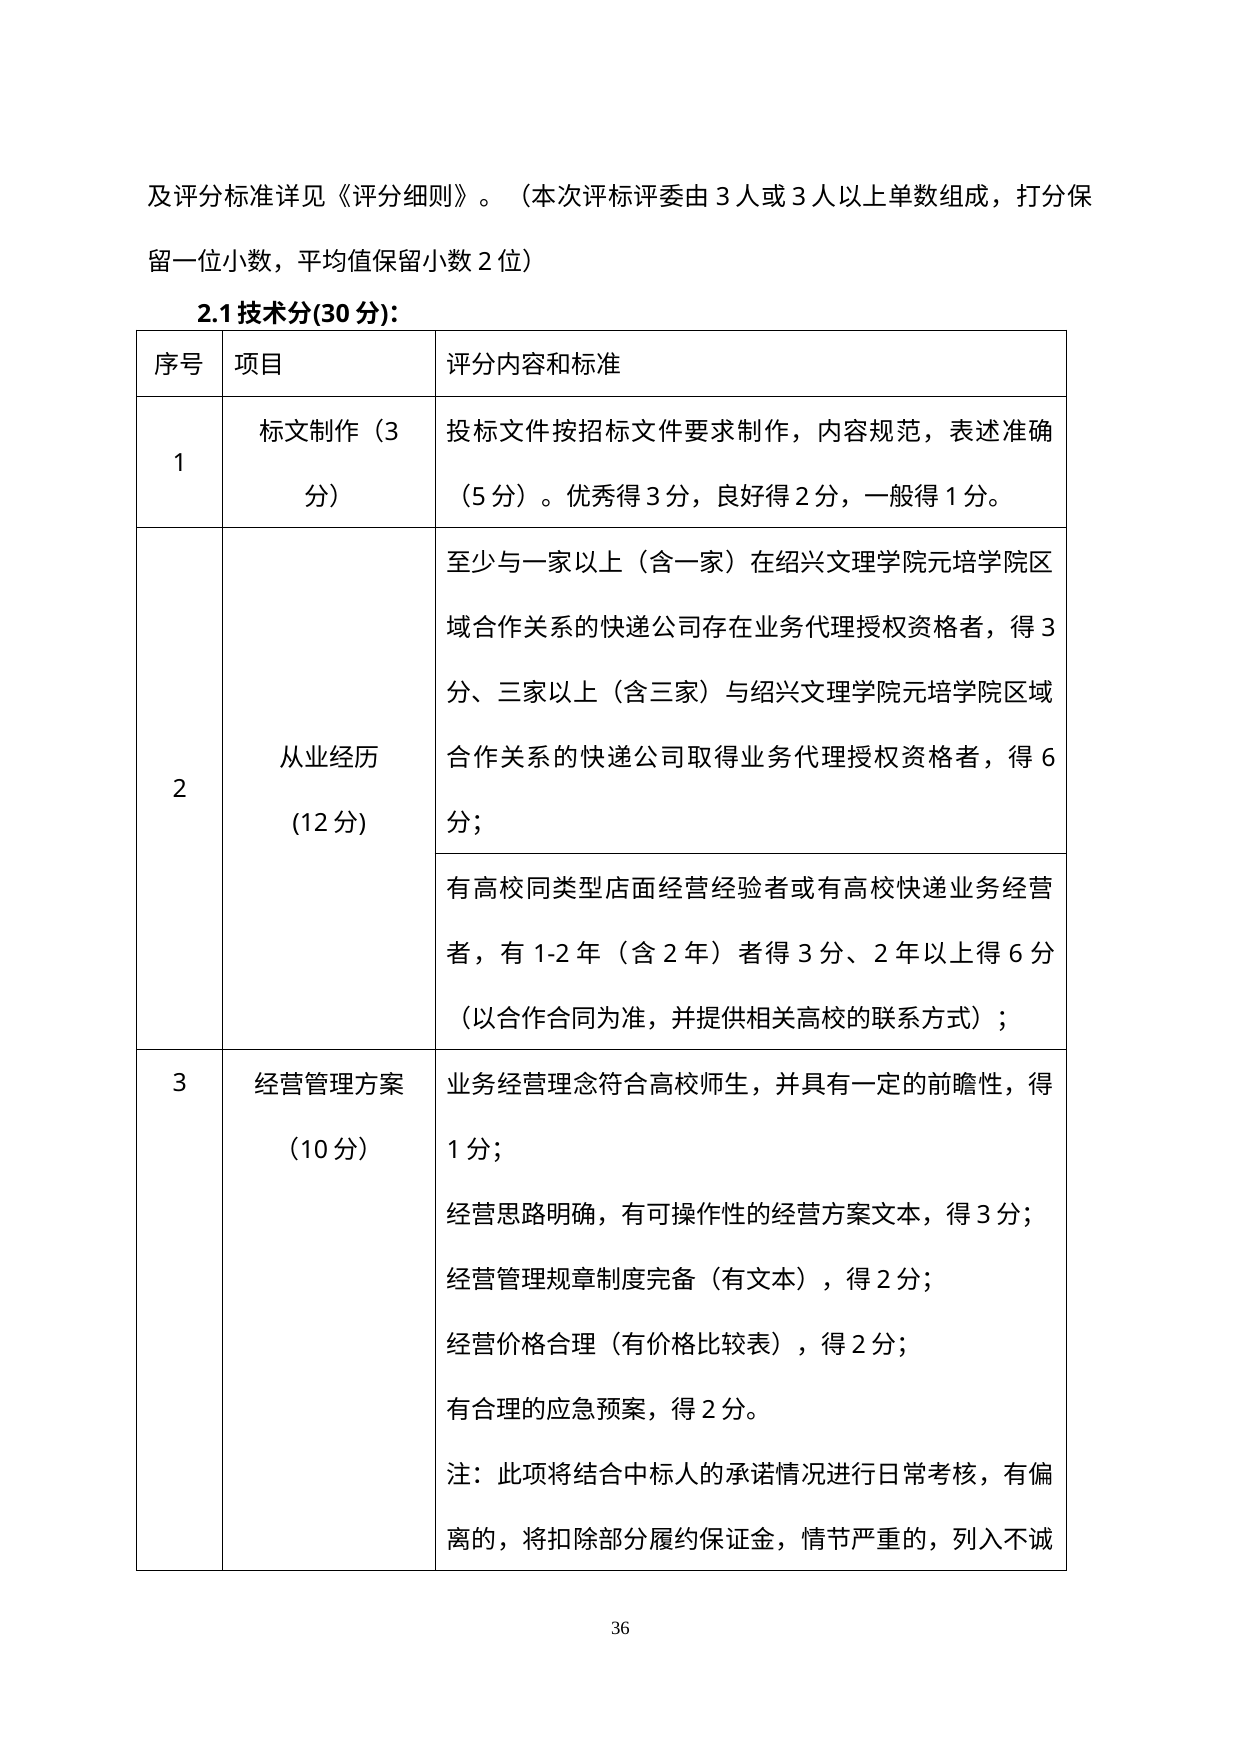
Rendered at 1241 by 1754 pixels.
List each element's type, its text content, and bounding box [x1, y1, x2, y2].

table_cell 有高校同类型店面经营经验者或有高校快递业务经营者，有1-2年（含2年）者得3分、2年以上得6分（以合作合同为准，并提供相关高校的联系方式）； [436, 854, 1066, 1049]
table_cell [436, 1050, 1066, 1570]
table_cell 3 [137, 1050, 222, 1570]
table_header 项目 [223, 331, 435, 396]
table_cell 至少与一家以上（含一家）在绍兴文理学院元培学院区域合作关系的快递公司存在业务代理授权资格者，得3分、三家以上（含三家）与绍兴文理学院元培学院区域合作关系的快递公司取得业务代理授权资格者，得6分； [436, 528, 1066, 853]
table_header 序号 [137, 331, 222, 396]
table_header 评分内容和标准 [436, 331, 1066, 396]
table_cell 从业经历 (12分) [223, 528, 435, 1049]
table_cell 2 [137, 528, 222, 1049]
table_cell 经营管理方案 （10分） [223, 1050, 435, 1570]
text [148, 162, 1092, 292]
table_cell 1 [137, 397, 222, 527]
text 2.1技术分(30分)： [148, 292, 1092, 329]
table_cell 投标文件按招标文件要求制作，内容规范，表述准确（5分）。优秀得3分，良好得2分，一般得1分。 [436, 397, 1066, 527]
table_cell 标文制作（3分） [223, 397, 435, 527]
